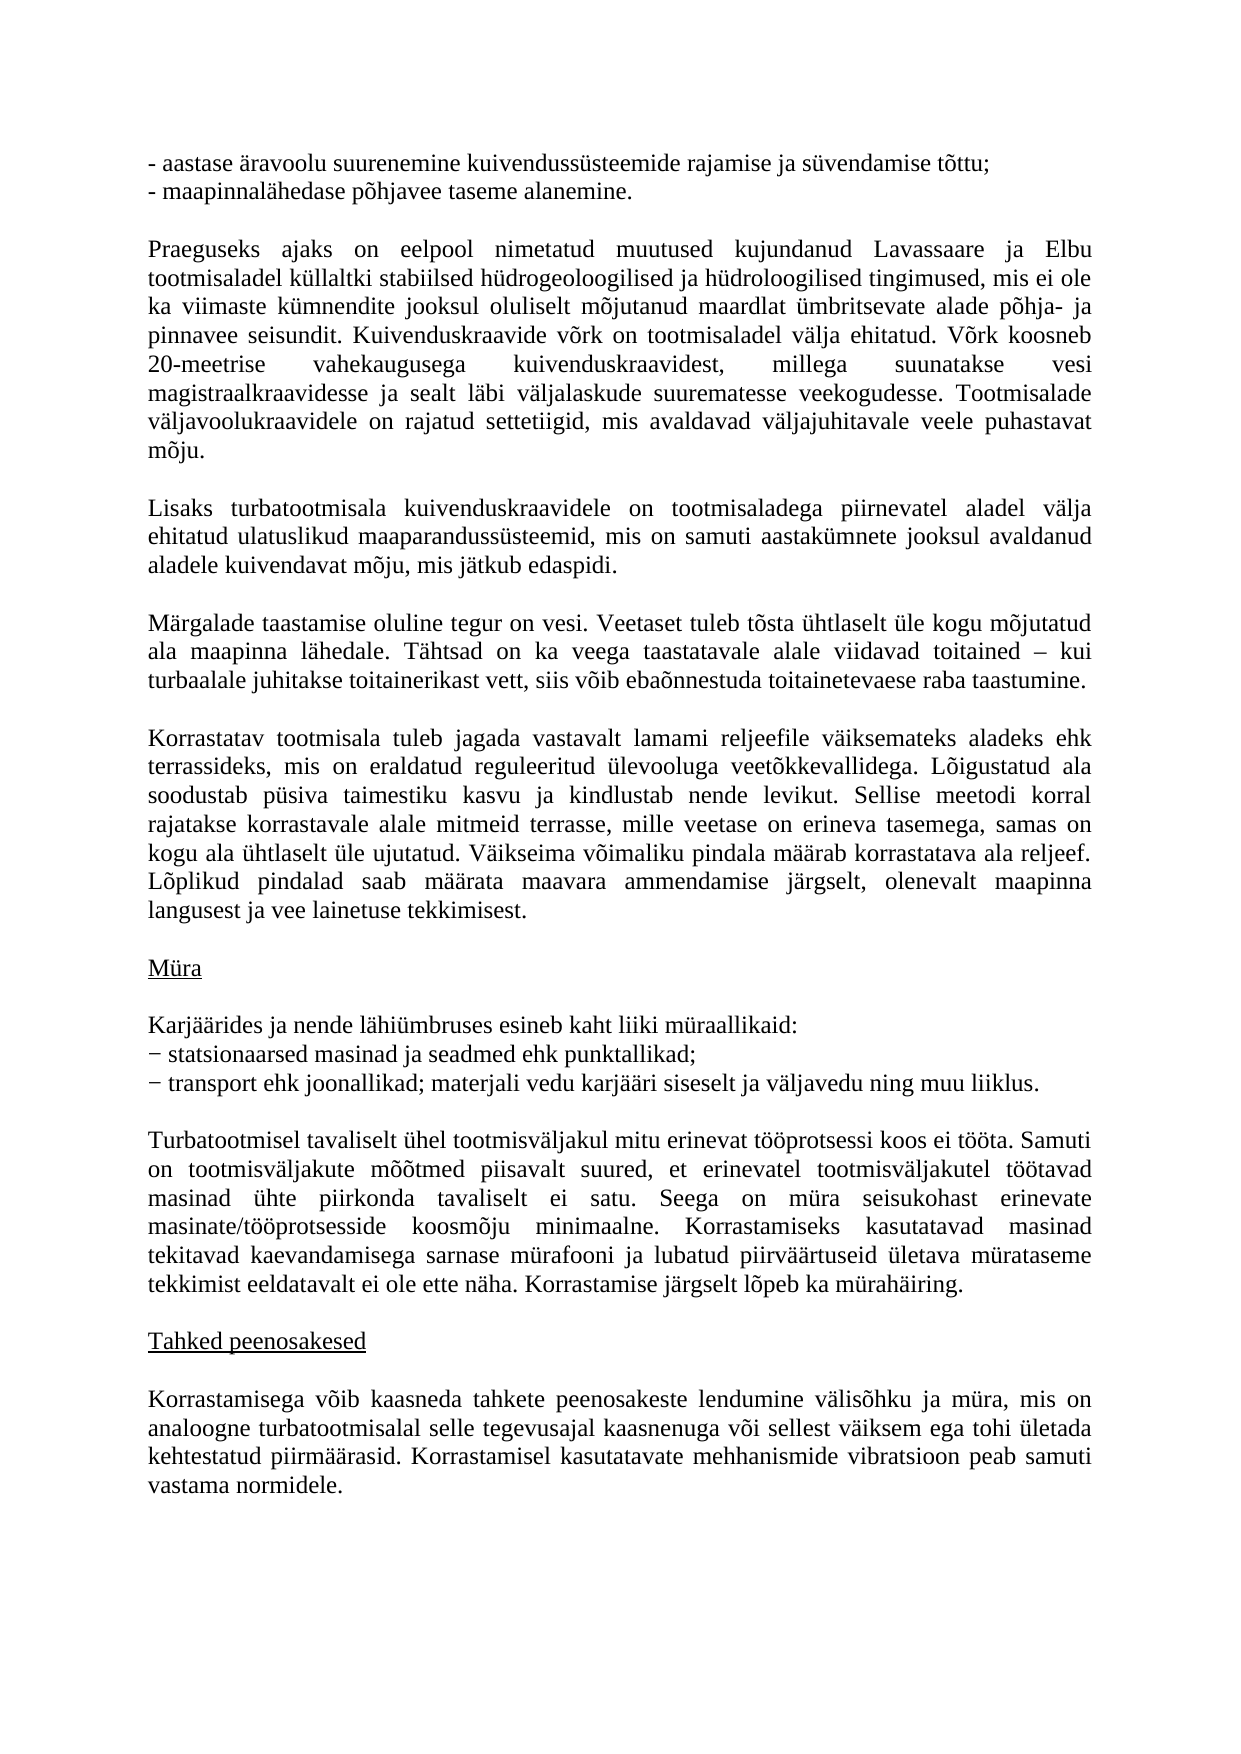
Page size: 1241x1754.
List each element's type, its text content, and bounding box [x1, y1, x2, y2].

text − transport ehk joonallikad; materjali vedu karjääri siseselt ja väljavedu ning muu liiklus. [148, 1068, 1093, 1096]
text Tahked peenosakesed [148, 1326, 1093, 1355]
text − statsionaarsed masinad ja seadmed ehk punktallikad; [148, 1039, 1093, 1068]
text Korrastatav tootmisala tuleb jagada vastavalt lamami reljeefile väiksemateks aladeks ehk terrassideks, mis on eraldatud reguleeritud ülevooluga veetõkkevallidega. Lõigustatud ala soodustab püsiva taimestiku kasvu ja kindlustab nende levikut. Sellise meetodi korral rajatakse korrastavale alale mitmeid terrasse, mille veetase on erineva tasemega, samas on kogu ala ühtlaselt üle ujutatud. Väikseima võimaliku pindala määrab korrastatava ala reljeef. Lõplikud pindalad saab määrata maavara ammendamise järgselt, olenevalt maapinna langusest ja vee lainetuse tekkimisest. [148, 723, 1093, 924]
text - aastase äravoolu suurenemine kuivendussüsteemide rajamise ja süvendamise tõttu; [148, 148, 1093, 176]
text Märgalade taastamise oluline tegur on vesi. Veetaset tuleb tõsta ühtlaselt üle kogu mõjutatud ala maapinna lähedale. Tähtsad on ka veega taastatavale alale viidavad toitained – kui turbaalale juhitakse toitainerikast vett, siis võib ebaõnnestuda toitainetevaese raba taastumine. [148, 608, 1093, 694]
text Praeguseks ajaks on eelpool nimetatud muutused kujundanud Lavassaare ja Elbu tootmisaladel küllaltki stabiilsed hüdrogeoloogilised ja hüdroloogilised tingimused, mis ei ole ka viimaste kümnendite jooksul oluliselt mõjutanud maardlat ümbritsevate alade põhja- ja pinnavee seisundit. Kuivenduskraavide võrk on tootmisaladel välja ehitatud. Võrk koosneb 20-meetrise vahekaugusega kuivenduskraavidest, millega suunatakse vesi magistraalkraavidesse ja sealt läbi väljalaskude suurematesse veekogudesse. Tootmisalade väljavoolukraavidele on rajatud settetiigid, mis avaldavad väljajuhitavale veele puhastavat mõju. [148, 234, 1093, 464]
text Karjäärides ja nende lähiümbruses esineb kaht liiki müraallikaid: [148, 1010, 1093, 1039]
text Turbatootmisel tavaliselt ühel tootmisväljakul mitu erinevat tööprotsessi koos ei tööta. Samuti on tootmisväljakute mõõtmed piisavalt suured, et erinevatel tootmisväljakutel töötavad masinad ühte piirkonda tavaliselt ei satu. Seega on müra seisukohast erinevate masinate/tööprotsesside koosmõju minimaalne. Korrastamiseks kasutatavad masinad tekitavad kaevandamisega sarnase mürafooni ja lubatud piirväärtuseid ületava mürataseme tekkimist eeldatavalt ei ole ette näha. Korrastamise järgselt lõpeb ka mürahäiring. [148, 1125, 1093, 1298]
text Lisaks turbatootmisala kuivenduskraavidele on tootmisaladega piirnevatel aladel välja ehitatud ulatuslikud maaparandussüsteemid, mis on samuti aastakümnete jooksul avaldanud aladele kuivendavat mõju, mis jätkub edaspidi. [148, 493, 1093, 579]
text Müra [148, 953, 1093, 981]
text Korrastamisega võib kaasneda tahkete peenosakeste lendumine välisõhku ja müra, mis on analoogne turbatootmisalal selle tegevusajal kaasnenuga või sellest väiksem ega tohi ületada kehtestatud piirmäärasid. Korrastamisel kasutatavate mehhanismide vibratsioon peab samuti vastama normidele. [148, 1384, 1093, 1499]
text - maapinnalähedase põhjavee taseme alanemine. [148, 176, 1093, 205]
